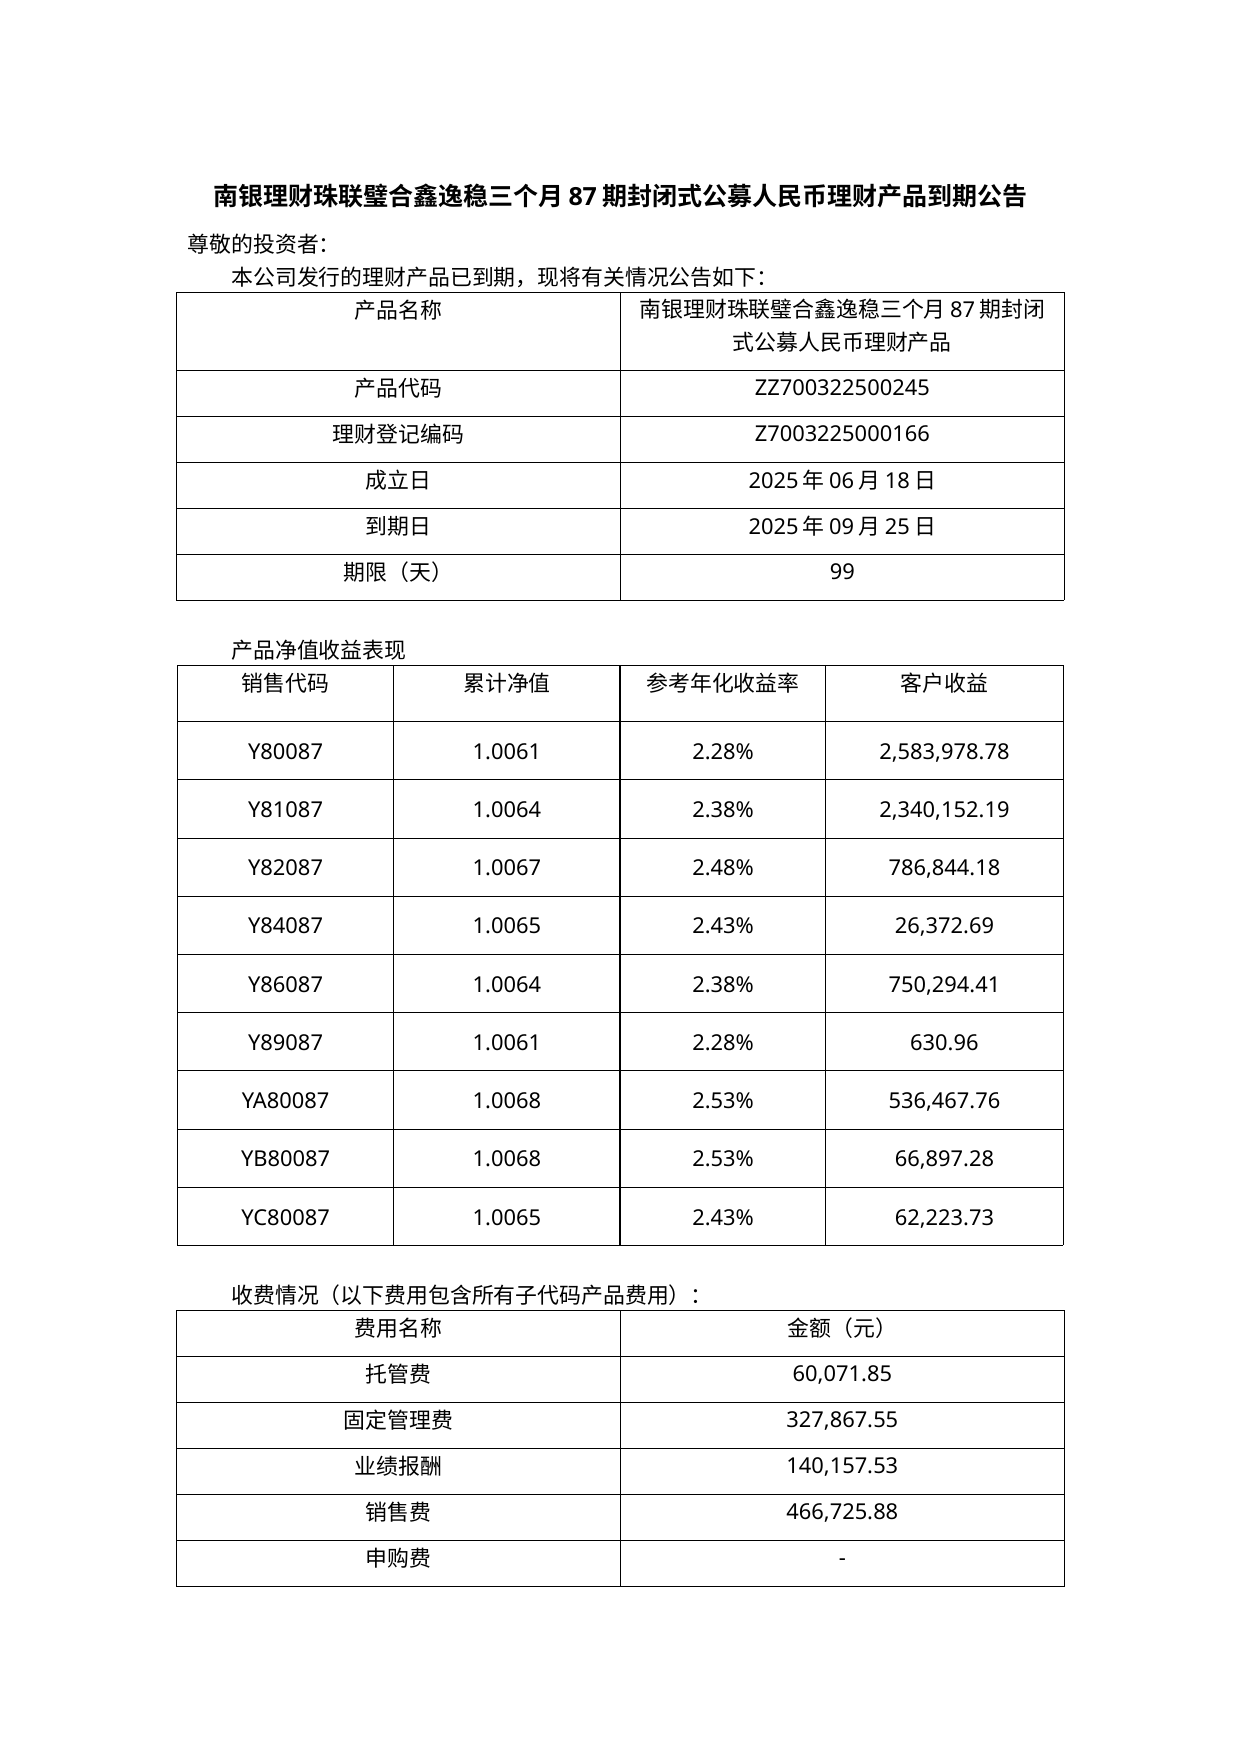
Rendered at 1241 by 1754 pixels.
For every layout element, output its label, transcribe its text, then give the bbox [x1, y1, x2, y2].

table_cell 2.48% [621, 839, 825, 896]
table_cell 1.0067 [394, 839, 619, 896]
table_cell - [621, 1541, 1064, 1586]
table_cell 成立日 [177, 463, 620, 508]
table_cell 2.43% [621, 1188, 825, 1245]
text 产品净值收益表现 [187, 633, 1053, 665]
table_cell Y89087 [178, 1013, 393, 1070]
table_cell 2.28% [621, 722, 825, 779]
table_cell ZZ700322500245 [621, 371, 1064, 416]
table_cell 62,223.73 [826, 1188, 1063, 1245]
table_cell 786,844.18 [826, 839, 1063, 896]
table_cell 2025年06月18日 [621, 463, 1064, 508]
table_cell 期限（天） [177, 555, 620, 600]
table_cell 2.43% [621, 897, 825, 954]
table_cell 申购费 [177, 1541, 620, 1586]
table_cell 1.0064 [394, 955, 619, 1012]
table_cell 1.0061 [394, 1013, 619, 1070]
table_header 产品名称 [177, 293, 620, 370]
text 收费情况（以下费用包含所有子代码产品费用）： [187, 1278, 1053, 1310]
table_header 销售代码 [178, 666, 393, 721]
table_cell Y81087 [178, 780, 393, 837]
table_cell 2.38% [621, 955, 825, 1012]
text 尊敬的投资者： [187, 227, 1053, 259]
table_cell 2,583,978.78 [826, 722, 1063, 779]
table_cell 理财登记编码 [177, 417, 620, 462]
table_cell 托管费 [177, 1357, 620, 1402]
table_header 金额（元） [621, 1311, 1064, 1356]
table_cell 销售费 [177, 1495, 620, 1540]
table_cell 2.53% [621, 1071, 825, 1129]
table_cell 1.0064 [394, 780, 619, 837]
table_cell 327,867.55 [621, 1403, 1064, 1448]
table_cell YC80087 [178, 1188, 393, 1245]
table_cell 2,340,152.19 [826, 780, 1063, 837]
table_header 客户收益 [826, 666, 1063, 721]
table_cell 1.0068 [394, 1130, 619, 1187]
table_cell YB80087 [178, 1130, 393, 1187]
table_cell Z7003225000166 [621, 417, 1064, 462]
table_cell 2.38% [621, 780, 825, 837]
table_cell 630.96 [826, 1013, 1063, 1070]
table_cell 66,897.28 [826, 1130, 1063, 1187]
table_header 费用名称 [177, 1311, 620, 1356]
table_cell 固定管理费 [177, 1403, 620, 1448]
table_cell 60,071.85 [621, 1357, 1064, 1402]
table_cell 1.0065 [394, 1188, 619, 1245]
table_cell 1.0061 [394, 722, 619, 779]
table_cell 1.0068 [394, 1071, 619, 1129]
table_cell YA80087 [178, 1071, 393, 1129]
table_cell Y86087 [178, 955, 393, 1012]
table_cell 2.28% [621, 1013, 825, 1070]
table_cell Y82087 [178, 839, 393, 896]
table_cell 466,725.88 [621, 1495, 1064, 1540]
table_cell 140,157.53 [621, 1449, 1064, 1494]
table_cell 产品代码 [177, 371, 620, 416]
table_cell 99 [621, 555, 1064, 600]
table_cell 1.0065 [394, 897, 619, 954]
table_cell 2.53% [621, 1130, 825, 1187]
table_cell Y84087 [178, 897, 393, 954]
text 本公司发行的理财产品已到期，现将有关情况公告如下： [187, 259, 1053, 292]
table_cell 到期日 [177, 509, 620, 554]
table_header 参考年化收益率 [621, 666, 825, 721]
table_cell 750,294.41 [826, 955, 1063, 1012]
table_cell Y80087 [178, 722, 393, 779]
table_header 累计净值 [394, 666, 619, 721]
table_cell 业绩报酬 [177, 1449, 620, 1494]
table_header 南银理财珠联璧合鑫逸稳三个月87期封闭式公募人民币理财产品 [621, 293, 1064, 370]
table_cell 26,372.69 [826, 897, 1063, 954]
table_cell 536,467.76 [826, 1071, 1063, 1129]
text 南银理财珠联璧合鑫逸稳三个月87期封闭式公募人民币理财产品到期公告 [187, 162, 1053, 227]
table_cell 2025年09月25日 [621, 509, 1064, 554]
